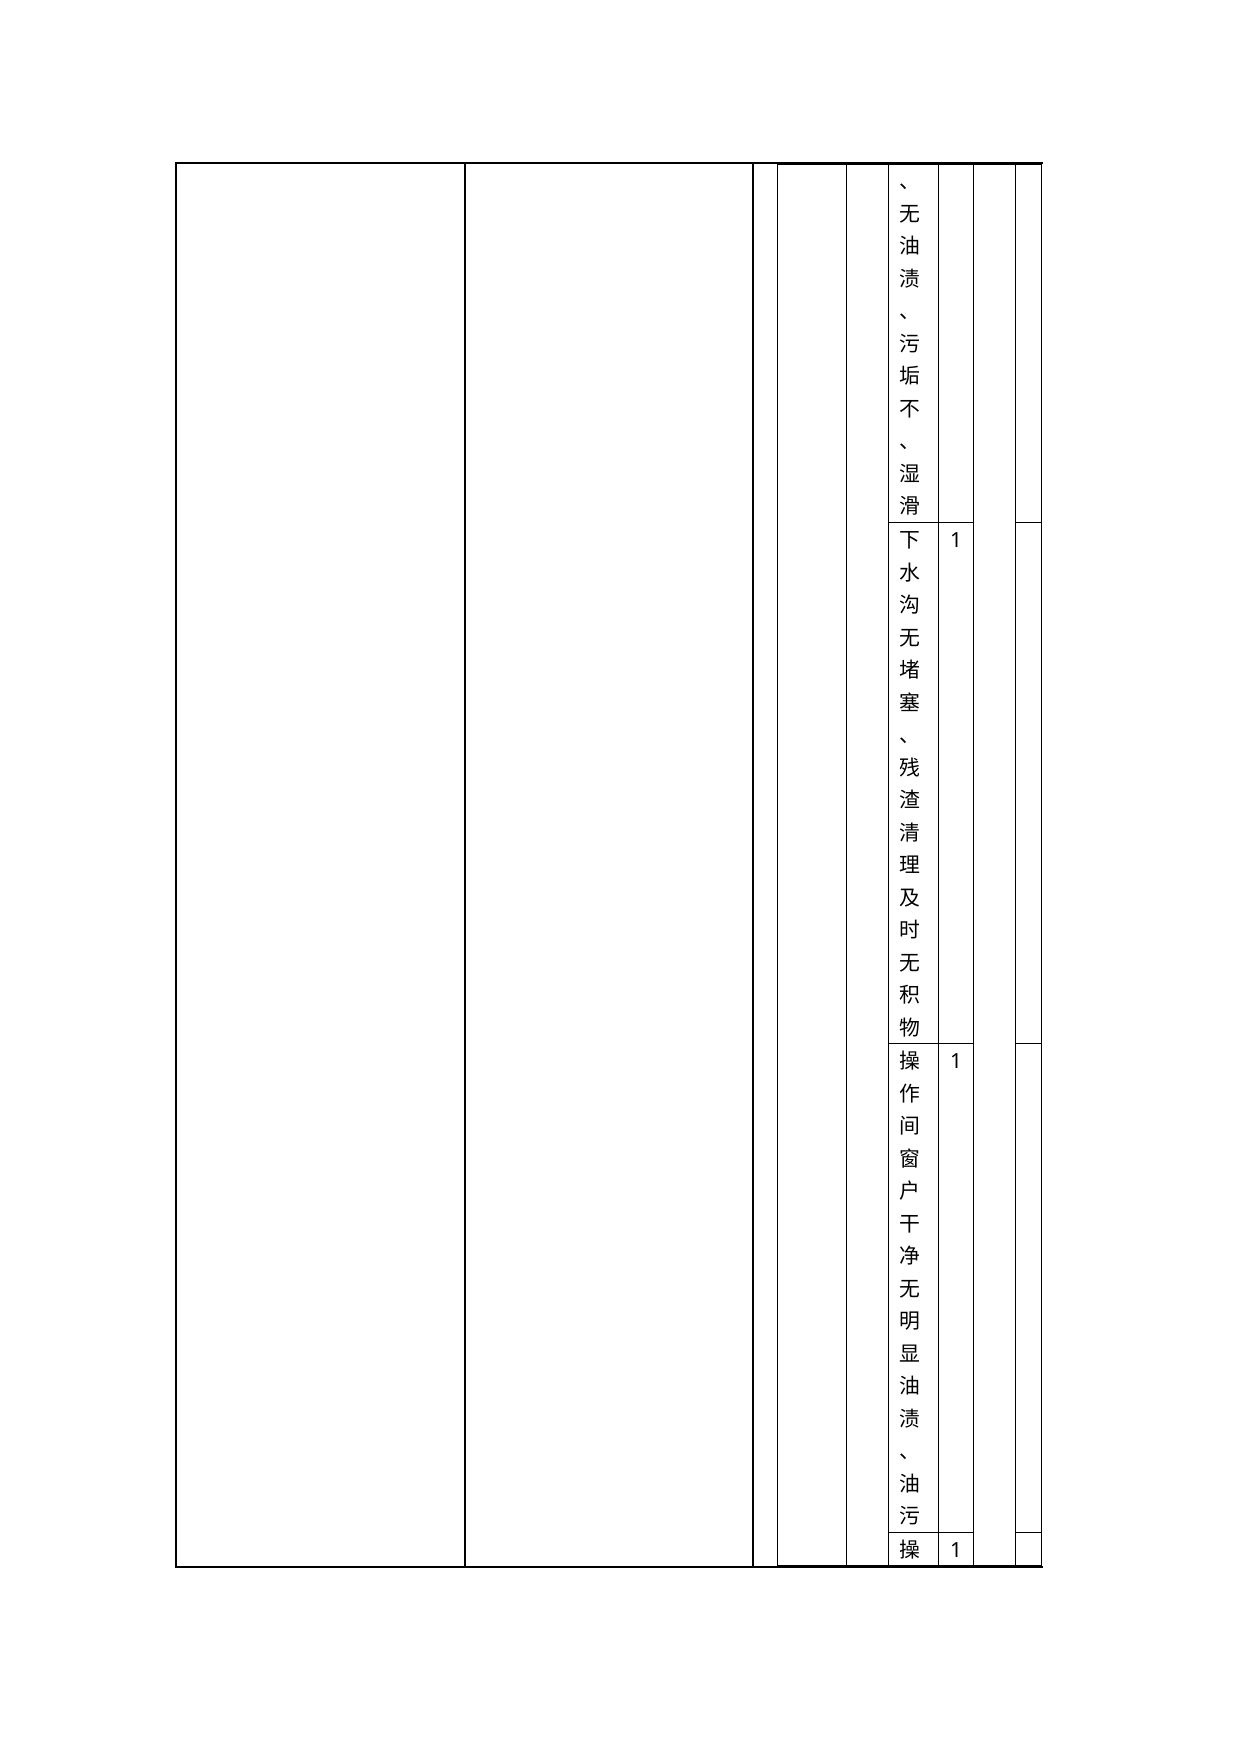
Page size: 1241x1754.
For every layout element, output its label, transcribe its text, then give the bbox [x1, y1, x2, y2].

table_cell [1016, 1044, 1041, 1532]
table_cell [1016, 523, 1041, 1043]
table_cell [466, 164, 752, 1566]
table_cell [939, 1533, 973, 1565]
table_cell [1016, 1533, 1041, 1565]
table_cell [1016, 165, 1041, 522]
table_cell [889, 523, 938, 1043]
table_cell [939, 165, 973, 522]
table_cell 1 [177, 164, 464, 1566]
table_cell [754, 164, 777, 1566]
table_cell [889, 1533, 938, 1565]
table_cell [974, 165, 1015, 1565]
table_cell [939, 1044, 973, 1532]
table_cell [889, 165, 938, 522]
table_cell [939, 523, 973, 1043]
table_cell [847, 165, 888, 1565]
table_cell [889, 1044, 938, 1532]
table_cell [778, 165, 846, 1565]
